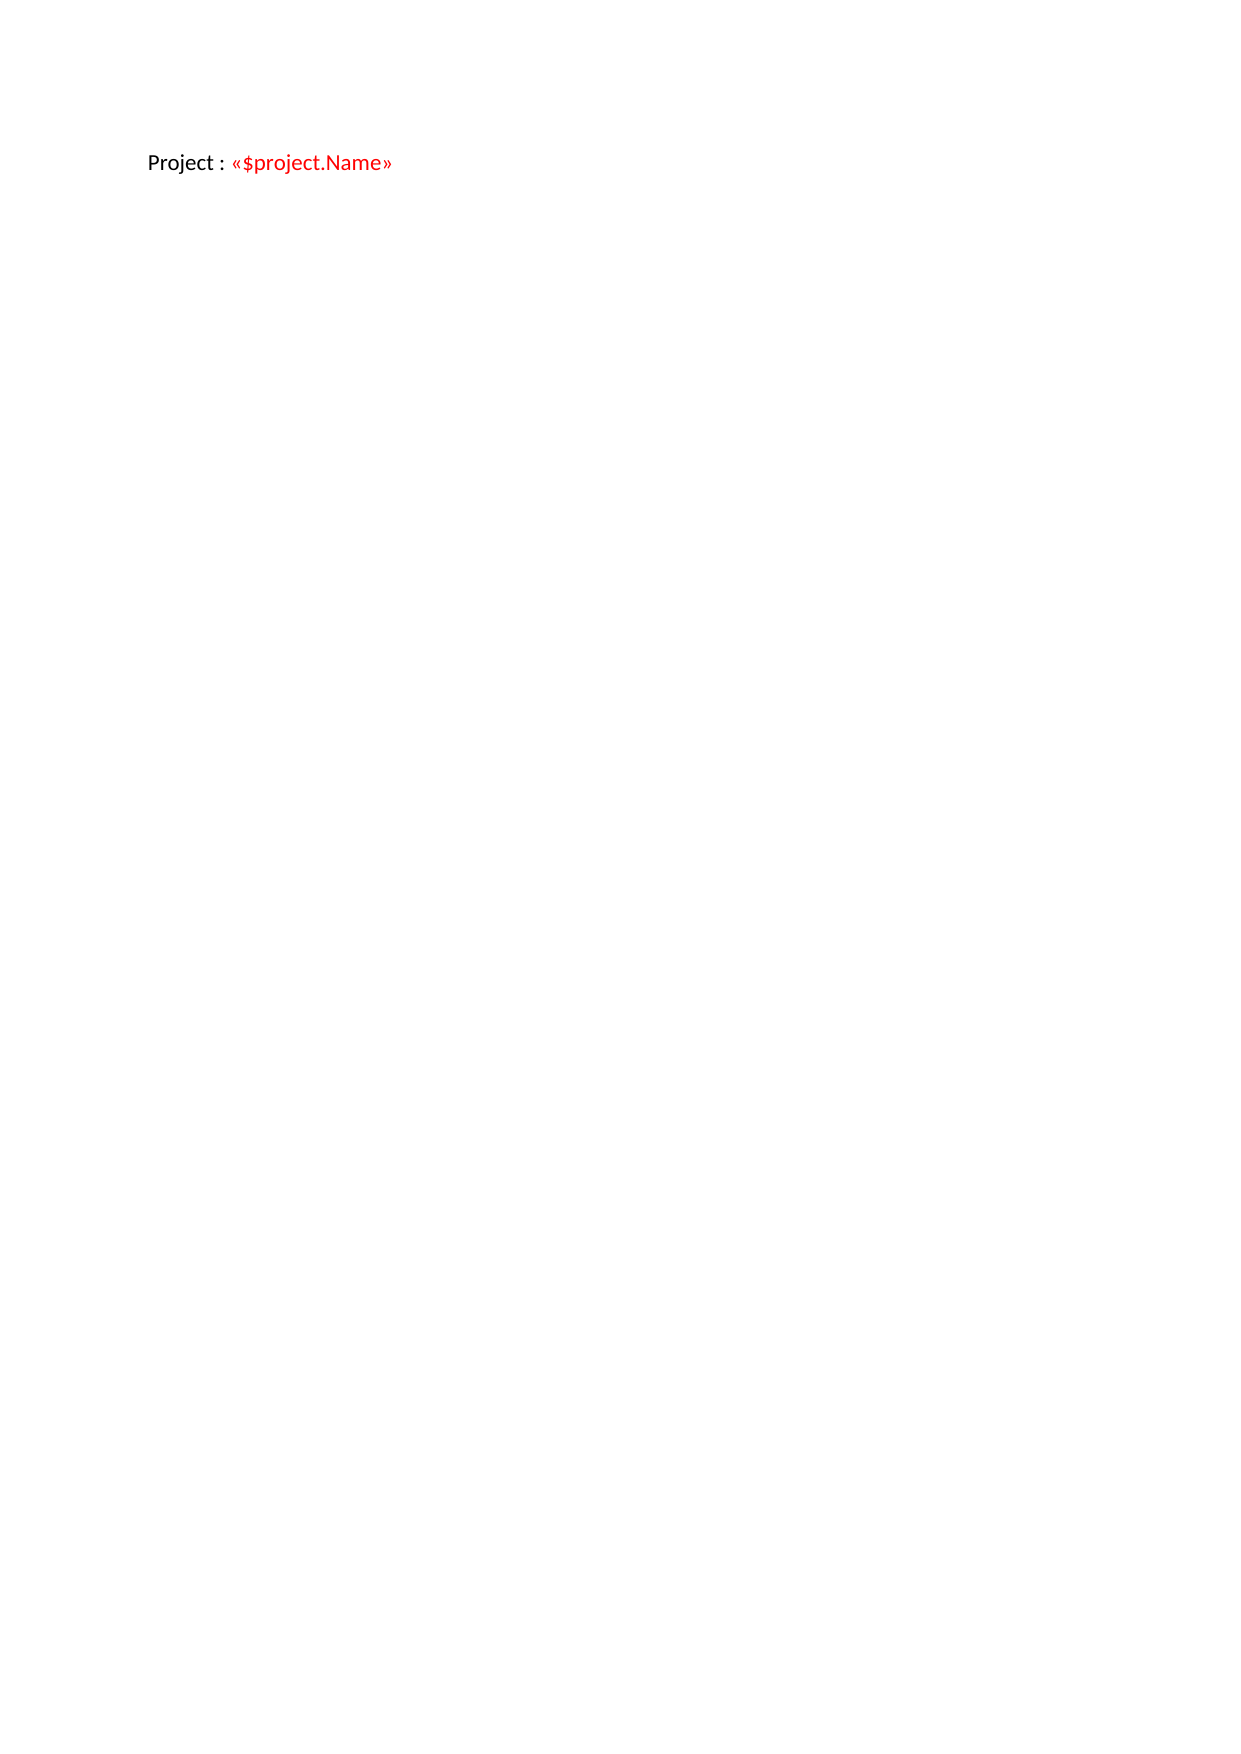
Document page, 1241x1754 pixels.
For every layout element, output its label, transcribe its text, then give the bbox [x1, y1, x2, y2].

text Project : «$project.Name» [148, 148, 1093, 176]
